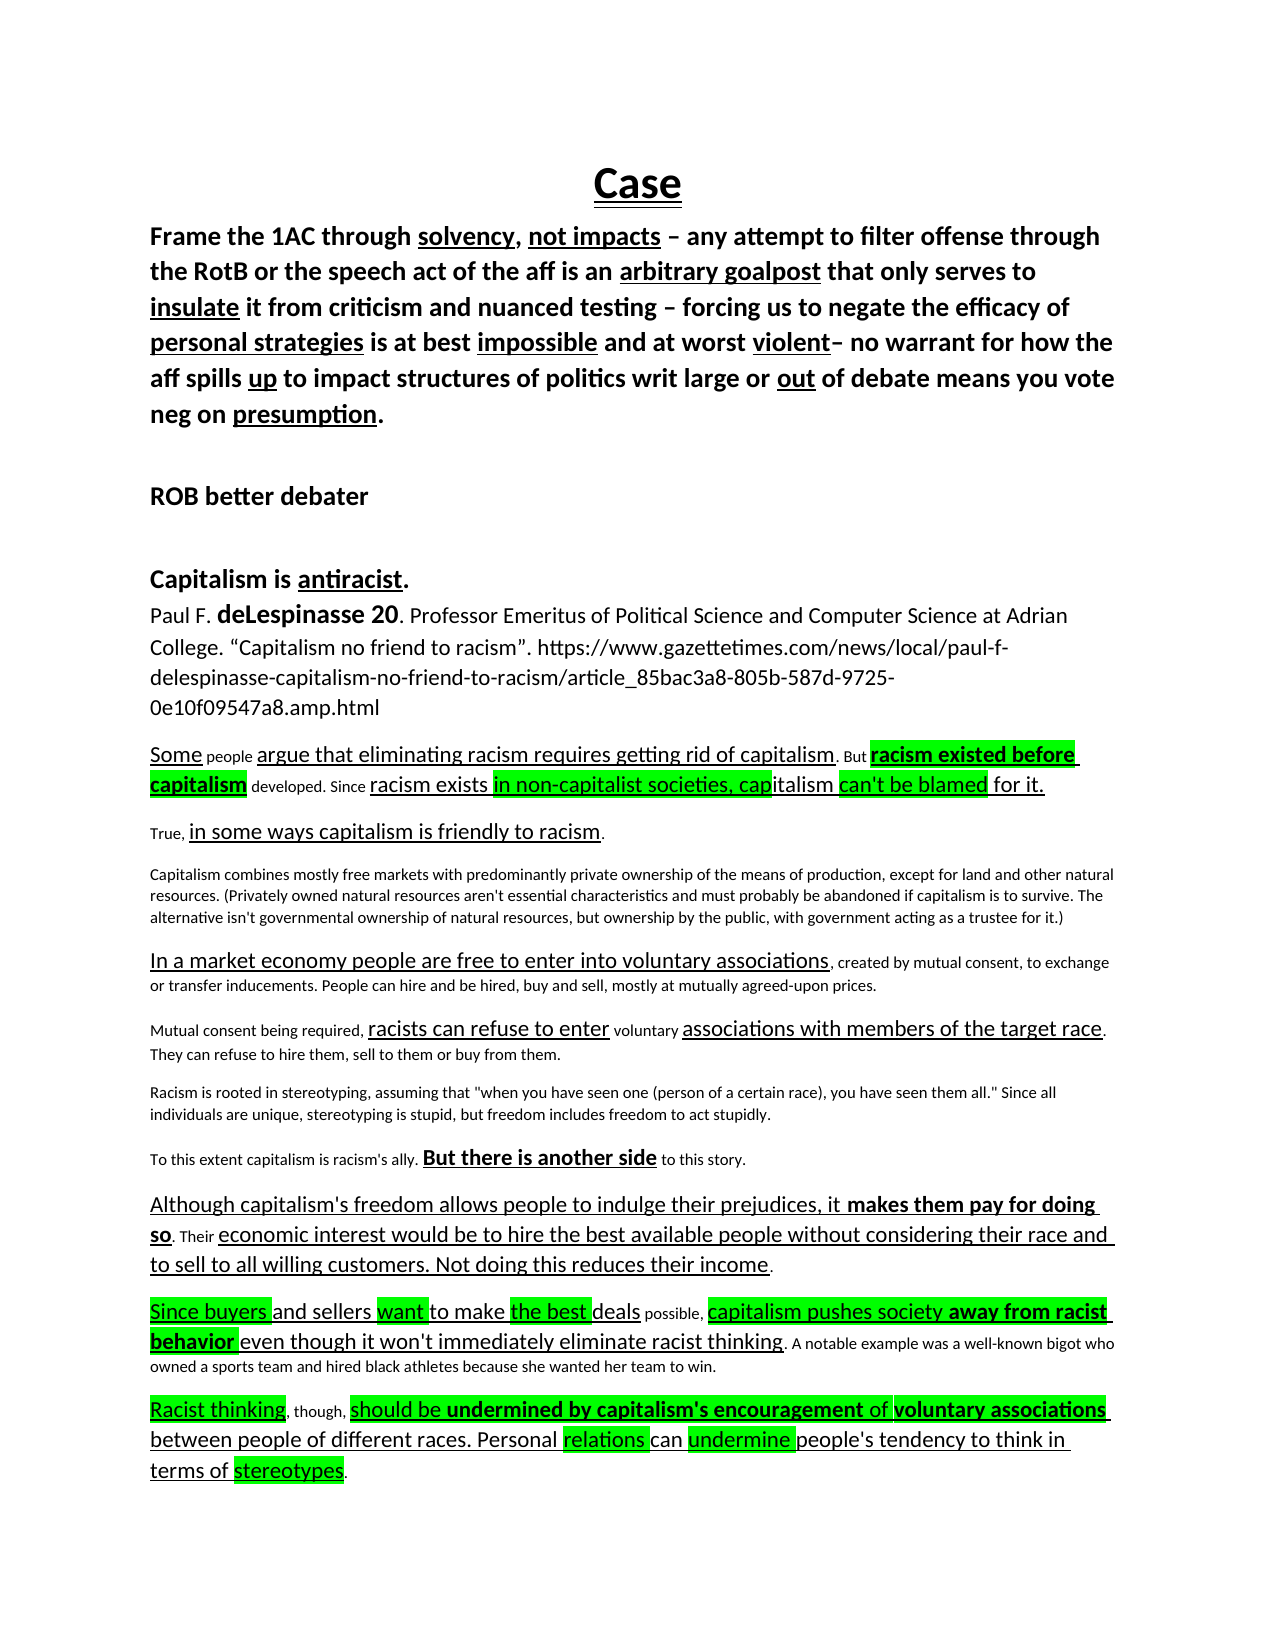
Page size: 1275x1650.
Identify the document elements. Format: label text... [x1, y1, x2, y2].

text Paul F. deLespinasse 20. Professor Emeritus of Political Science and Computer Science at Adrian College. “Capitalism no friend to racism”. https://www.gazettetimes.com/news/local/paul-f-delespinasse-capitalism-no-friend-to-racism/article_85bac3a8-805b-587d-9725-0e10f09547a8.amp.html [150, 597, 1125, 721]
text Mutual consent being required, racists can refuse to enter voluntary associations with members of the target race. They can refuse to hire them, sell to them or buy from them. [150, 1014, 1125, 1064]
subtitle Frame the 1AC through solvency, not impacts – any attempt to filter offense through the RotB or the speech act of the aff is an arbitrary goalpost that only serves to insulate it from criticism and nuanced testing – forcing us to negate the efficacy of personal strategies is at best impossible and at worst violent– no warrant for how the aff spills up to impact structures of politics writ large or out of debate means you vote neg on presumption. [150, 219, 1125, 430]
text True, in some ways capitalism is friendly to racism. [150, 817, 1125, 845]
subtitle Case [150, 154, 1125, 210]
subtitle Capitalism is antiracist. [150, 562, 1125, 595]
subtitle ROB better debater [150, 479, 1125, 512]
text Capitalism combines mostly free markets with predominantly private ownership of the means of production, except for land and other natural resources. (Privately owned natural resources aren't essential characteristics and must probably be abandoned if capitalism is to survive. The alternative isn't governmental ownership of natural resources, but ownership by the public, with government acting as a trustee for it.) [150, 864, 1125, 928]
text In a market economy people are free to enter into voluntary associations, created by mutual consent, to exchange or transfer inducements. People can hire and be hired, buy and sell, mostly at mutually agreed-upon prices. [150, 946, 1125, 996]
text Racism is rooted in stereotyping, assuming that "when you have seen one (person of a certain race), you have seen them all." Since all individuals are unique, stereotyping is stupid, but freedom includes freedom to act stupidly. [150, 1082, 1125, 1124]
text Some people argue that eliminating racism requires getting rid of capitalism. But racism existed before capitalism developed. Since racism exists in non-capitalist societies, capitalism can't be blamed for it. [150, 740, 1125, 798]
text Since buyers and sellers want to make the best deals possible, capitalism pushes society away from racist behavior even though it won't immediately eliminate racist thinking. A notable example was a well-known bigot who owned a sports team and hired black athletes because she wanted her team to win. [150, 1297, 1125, 1377]
text Although capitalism's freedom allows people to indulge their prejudices, it makes them pay for doing so. Their economic interest would be to hire the best available people without considering their race and to sell to all willing customers. Not doing this reduces their income. [150, 1190, 1125, 1278]
text To this extent capitalism is racism's ally. But there is another side to this story. [150, 1143, 1125, 1171]
text Racist thinking, though, should be undermined by capitalism's encouragement of voluntary associations between people of different races. Personal relations can undermine people's tendency to think in terms of stereotypes. [150, 1395, 1125, 1484]
